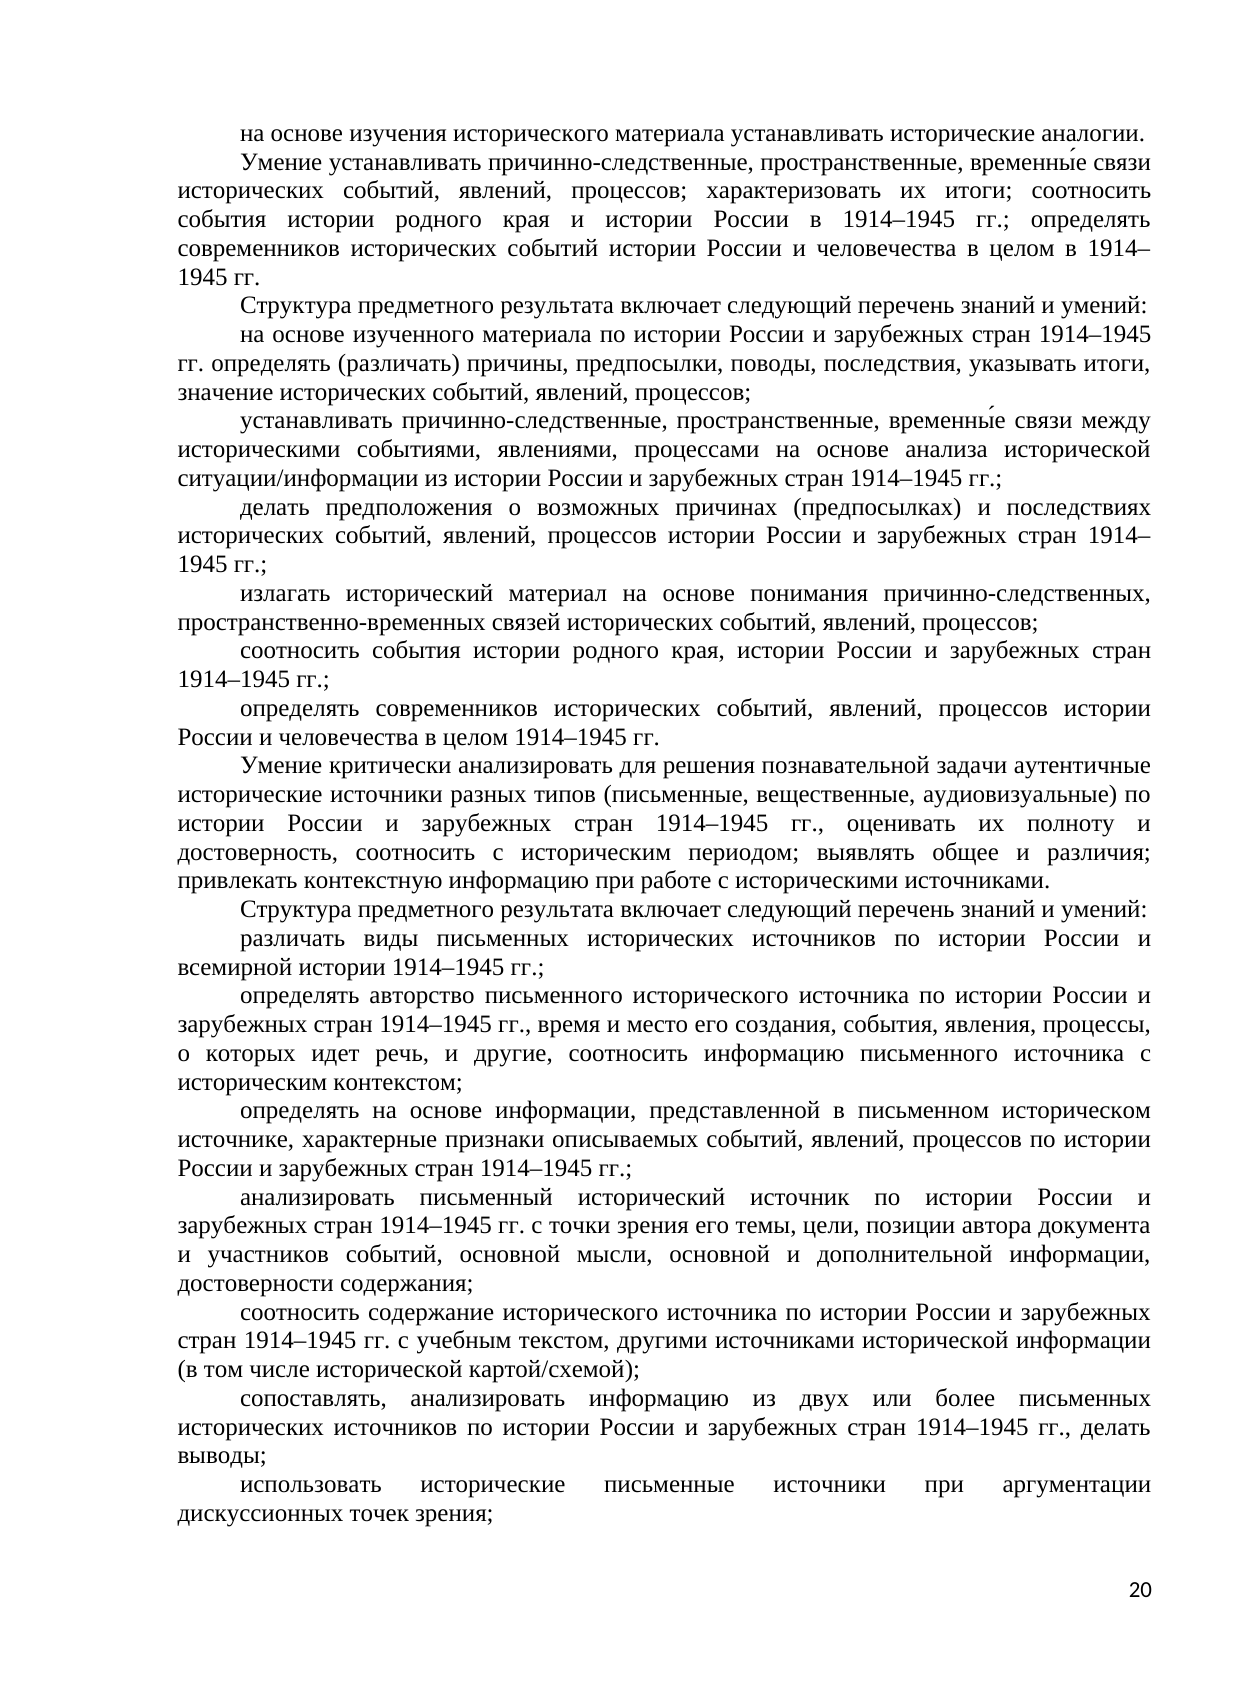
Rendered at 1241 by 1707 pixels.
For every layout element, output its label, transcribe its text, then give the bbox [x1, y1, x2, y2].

text различать виды письменных исторических источников по истории России и всемирной истории 1914–1945 гг.; [177, 923, 1152, 981]
text делать предположения о возможных причинах (предпосылках) и последствиях исторических событий, явлений, процессов истории России и зарубежных стран 1914–1945 гг.; [177, 492, 1152, 578]
text Умение устанавливать причинно-следственные, пространственные, временны́е связи исторических событий, явлений, процессов; характеризовать их итоги; соотносить события истории родного края и истории России в 1914–1945 гг.; определять современников исторических событий истории России и человечества в целом в 1914–1945 гг. [177, 147, 1152, 291]
text Структура предметного результата включает следующий перечень знаний и умений: [177, 291, 1152, 319]
text устанавливать причинно-следственные, пространственные, временны́е связи между историческими событиями, явлениями, процессами на основе анализа исторической ситуации/информации из истории России и зарубежных стран 1914–1945 гг.; [177, 406, 1152, 492]
text соотносить события истории родного края, истории России и зарубежных стран 1914–1945 гг.; [177, 636, 1152, 693]
text соотносить содержание исторического источника по истории России и зарубежных стран 1914–1945 гг. с учебным текстом, другими источниками исторической информации (в том числе исторической картой/схемой); [177, 1297, 1152, 1383]
text использовать исторические письменные источники при аргументации дискуссионных точек зрения; [177, 1469, 1152, 1527]
text определять современников исторических событий, явлений, процессов истории России и человечества в целом 1914–1945 гг. [177, 693, 1152, 751]
text на основе изученного материала по истории России и зарубежных стран 1914–1945 гг. определять (различать) причины, предпосылки, поводы, последствия, указывать итоги, значение исторических событий, явлений, процессов; [177, 319, 1152, 406]
text определять на основе информации, представленной в письменном историческом источнике, характерные признаки описываемых событий, явлений, процессов по истории России и зарубежных стран 1914–1945 гг.; [177, 1096, 1152, 1182]
text Умение критически анализировать для решения познавательной задачи аутентичные исторические источники разных типов (письменные, вещественные, аудиовизуальные) по истории России и зарубежных стран 1914–1945 гг., оценивать их полноту и достоверность, соотносить с историческим периодом; выявлять общее и различия; привлекать контекстную информацию при работе с историческими источниками. [177, 751, 1152, 894]
text определять авторство письменного исторического источника по истории России и зарубежных стран 1914–1945 гг., время и место его создания, события, явления, процессы, о которых идет речь, и другие, соотносить информацию письменного источника с историческим контекстом; [177, 981, 1152, 1096]
text сопоставлять, анализировать информацию из двух или более письменных исторических источников по истории России и зарубежных стран 1914–1945 гг., делать выводы; [177, 1383, 1152, 1469]
text на основе изучения исторического материала устанавливать исторические аналогии. [177, 118, 1152, 147]
text излагать исторический материал на основе понимания причинно-следственных, пространственно-временных связей исторических событий, явлений, процессов; [177, 578, 1152, 636]
text анализировать письменный исторический источник по истории России и зарубежных стран 1914–1945 гг. с точки зрения его темы, цели, позиции автора документа и участников событий, основной мысли, основной и дополнительной информации, достоверности содержания; [177, 1182, 1152, 1297]
text Структура предметного результата включает следующий перечень знаний и умений: [177, 894, 1152, 923]
